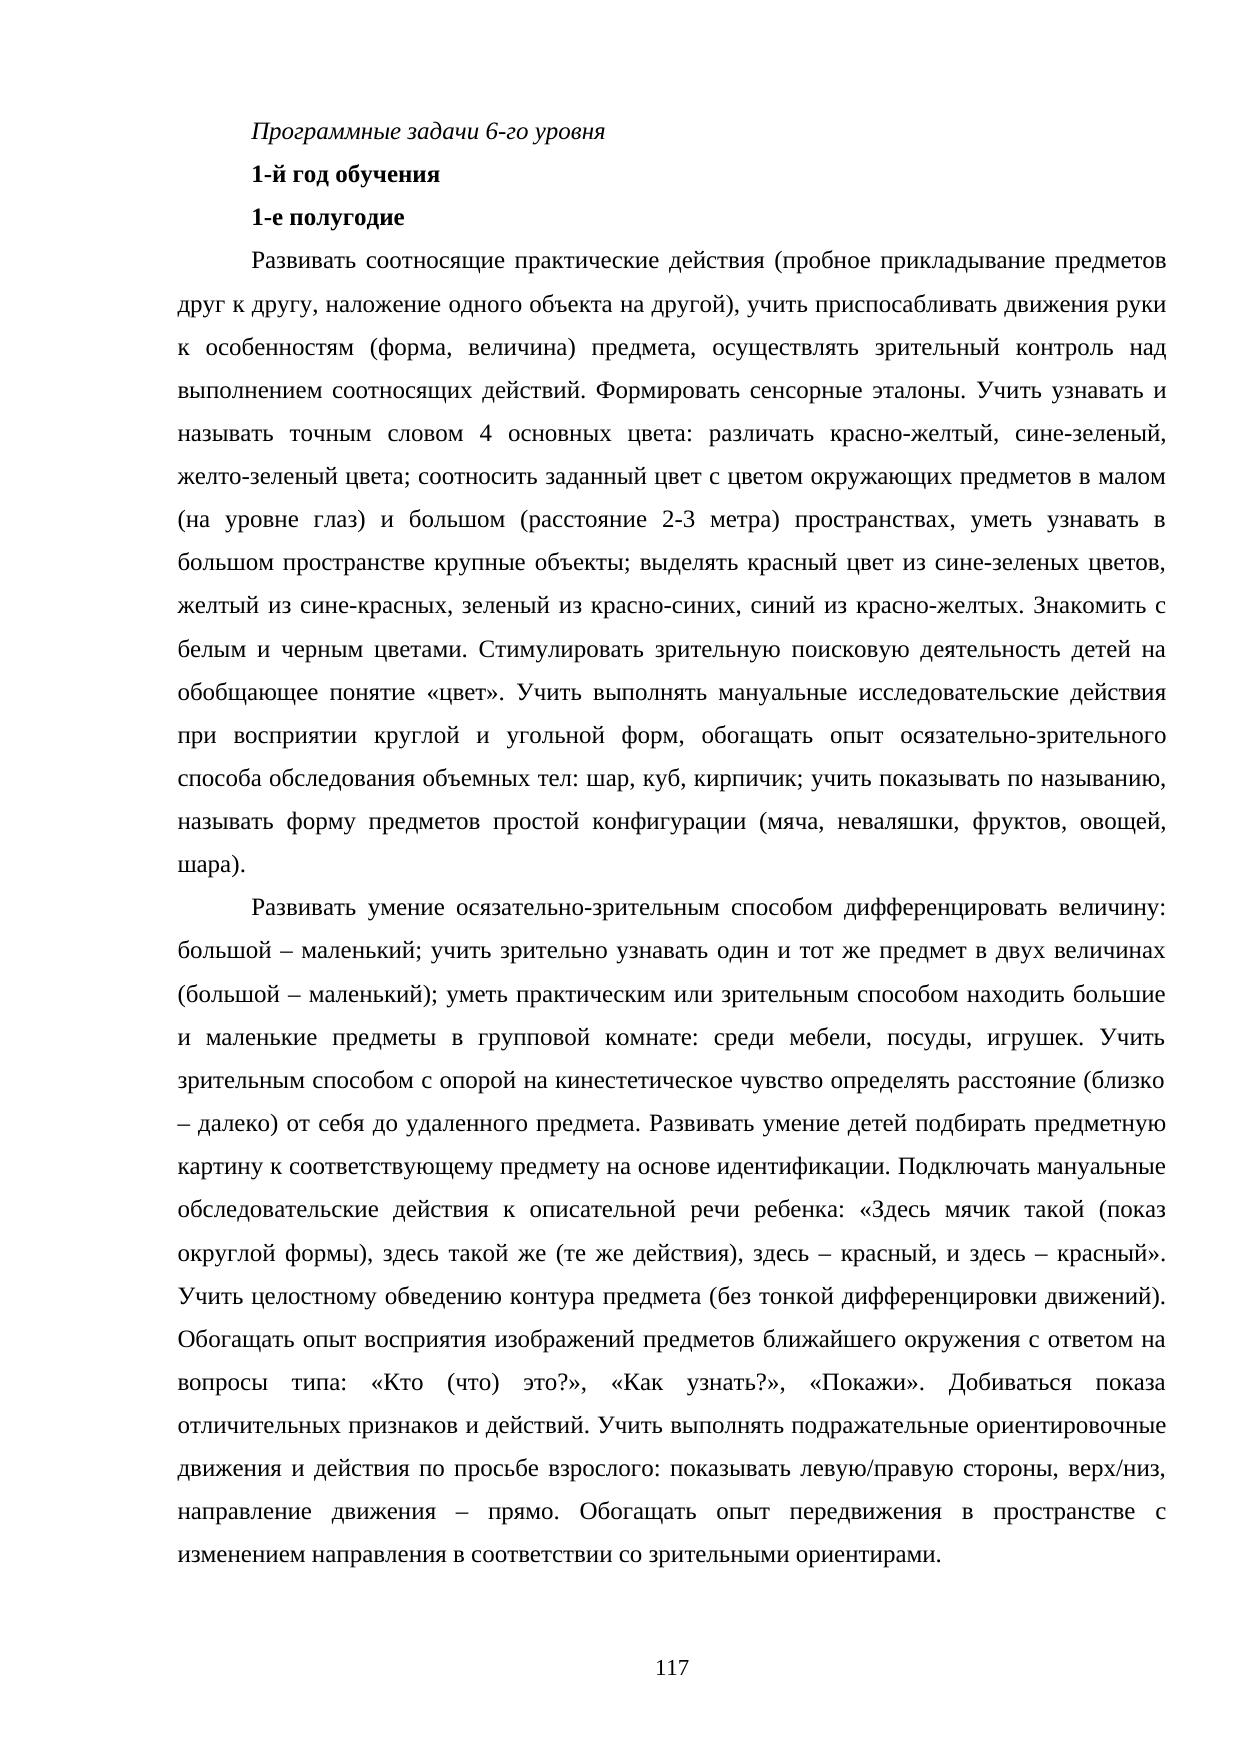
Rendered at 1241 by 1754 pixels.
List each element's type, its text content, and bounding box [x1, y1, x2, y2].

subtitle 1-й год обучения 1-е полугодие [251, 159, 440, 231]
text Программные задачи 6-го уровня [251, 116, 1190, 145]
text Развивать соотносящие практические действия (пробное прикладывание предметов друг к другу, наложение одного объекта на другой), учить приспосабливать движения руки к особенностям (форма, величина) предмета, осуществлять зрительный контроль над выполнением соотносящих действий. Формировать сенсорные эталоны. Учить узнавать и называть точным словом 4 основных цвета: различать красно-желтый, сине-зеленый, желто-зеленый цвета; соотносить заданный цвет с цветом окружающих предметов в малом (на уровне глаз) и большом (расстояние 2-3 метра) пространствах, уметь узнавать в большом пространстве крупные объекты; выделять красный цвет из сине-зеленых цветов, желтый из сине-красных, зеленый из красно-синих, синий из красно-желтых. Знакомить с белым и черным цветами. Стимулировать зрительную поисковую деятельность детей на обобщающее понятие «цвет». Учить выполнять мануальные исследовательские действия при восприятии круглой и угольной форм, обогащать опыт осязательно-зрительного способа обследования объемных тел: шар, куб, кирпичик; учить показывать по называнию, называть форму предметов простой конфигурации (мяча, неваляшки, фруктов, овощей, шара). [177, 246, 1167, 878]
text – далеко) от себя до удаленного предмета. Развивать умение детей подбирать предметную картину к соответствующему предмету на основе идентификации. Подключать мануальные обследовательские действия к описательной речи ребенка: «Здесь мячик такой (показ округлой формы), здесь такой же (те же действия), здесь – красный, и здесь – красный». Учить целостному обведению контура предмета (без тонкой дифференцировки движений). Обогащать опыт восприятия изображений предметов ближайшего окружения с ответом на вопросы типа: «Кто (что) это?», «Как узнать?», «Покажи». Добиваться показа отличительных признаков и действий. Учить выполнять подражательные ориентировочные движения и действия по просьбе взрослого: показывать левую/правую стороны, верх/низ, направление движения – прямо. Обогащать опыт передвижения в пространстве с изменением направления в соответствии со зрительными ориентирами. [177, 1108, 1167, 1568]
text Развивать умение осязательно-зрительным способом дифференцировать величину: большой – маленький; учить зрительно узнавать один и тот же предмет в двух величинах (большой – маленький); уметь практическим или зрительным способом находить большие и маленькие предметы в групповой комнате: среди мебели, посуды, игрушек. Учить зрительным способом с опорой на кинестетическое чувство определять расстояние (близко [177, 892, 1167, 1094]
